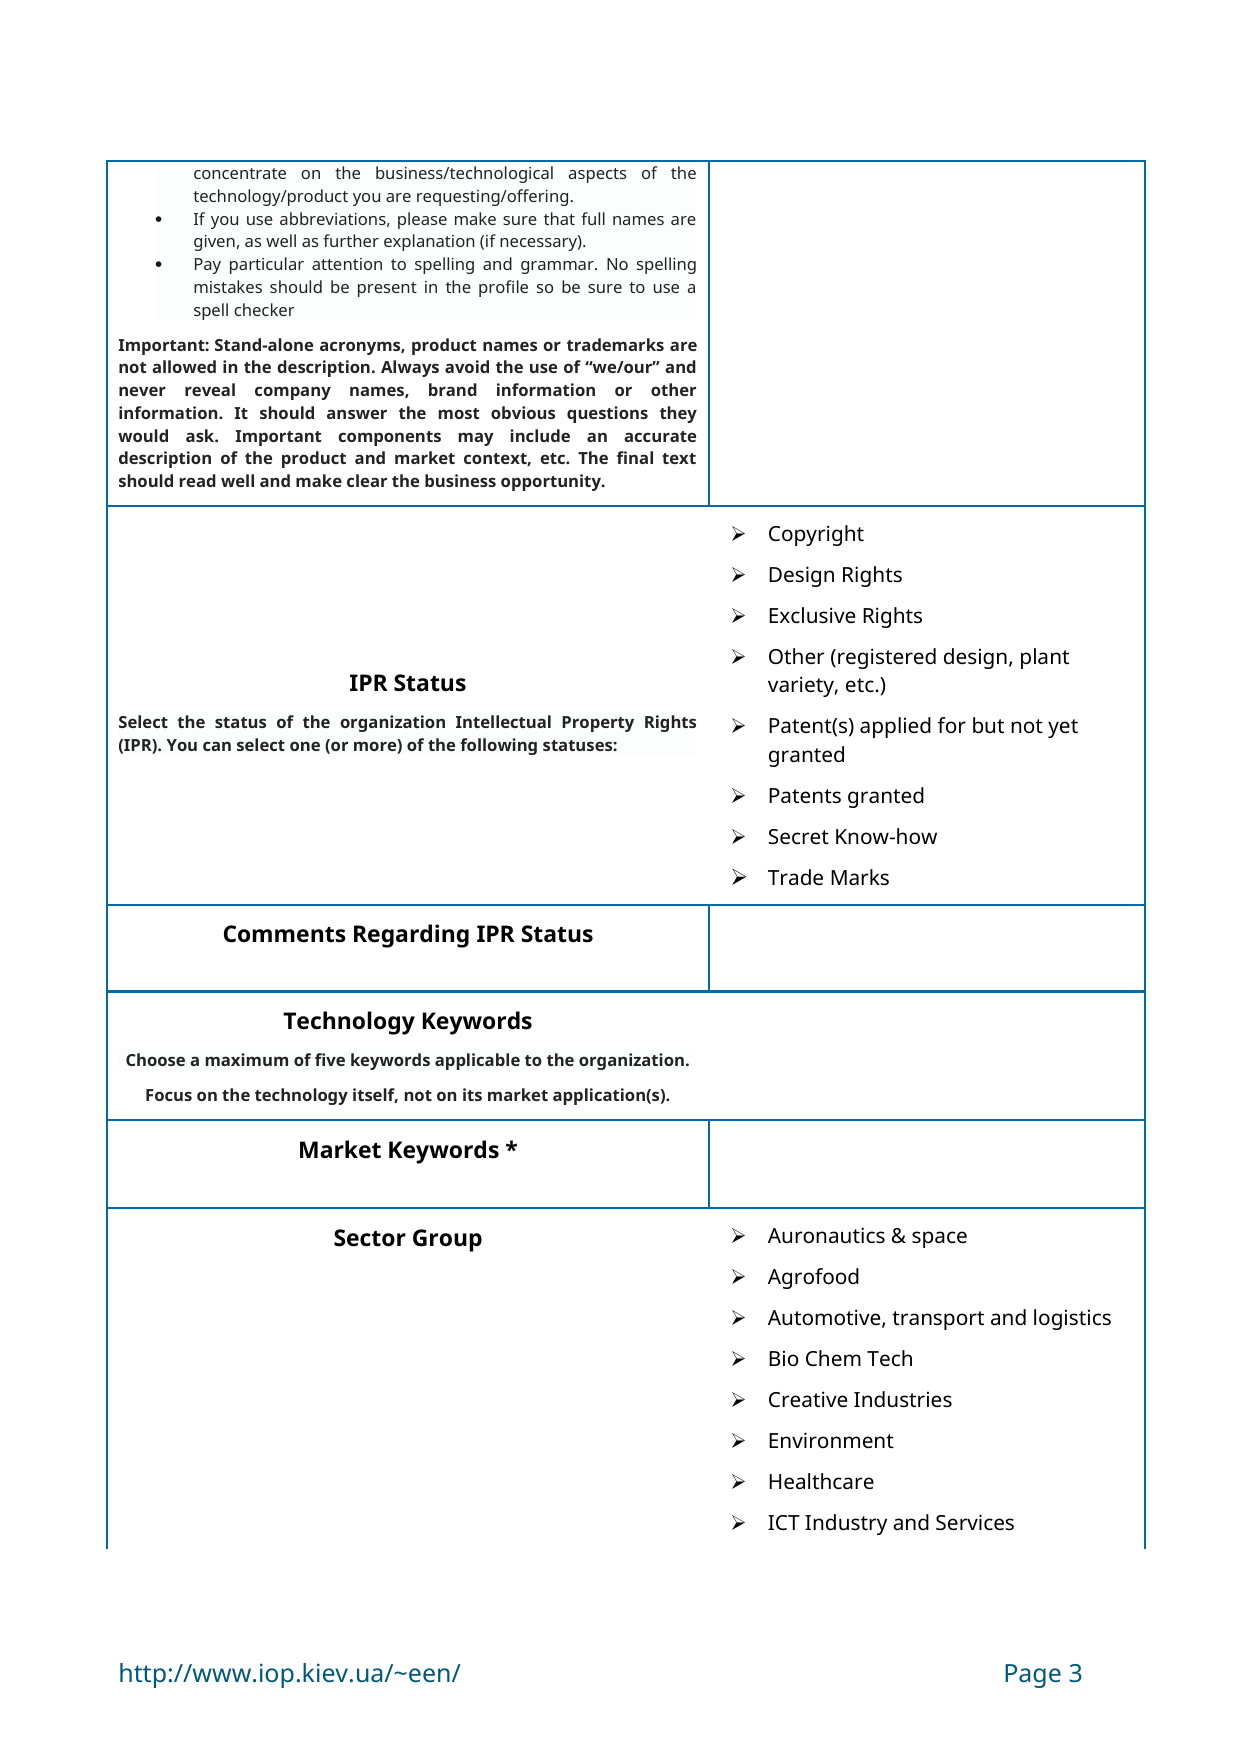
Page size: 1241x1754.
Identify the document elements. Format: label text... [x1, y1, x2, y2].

table_cell [710, 1121, 1144, 1207]
table_cell [710, 906, 1144, 990]
table_cell Sector Group [108, 1209, 709, 1549]
table_cell Comments Regarding IPR Status [108, 906, 708, 990]
table_cell Market Keywords * [108, 1121, 708, 1207]
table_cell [108, 162, 708, 505]
table_cell [709, 993, 1144, 1119]
table_cell Technology Keywords Choose a maximum of five keywords applicable to the organization. Focus on the technology itself, not on its market application(s). [108, 993, 709, 1119]
table_cell IPR Status Select the status of the organization Intellectual Property Rights (IPR). You can select one (or more) of the following statuses: [108, 507, 709, 904]
table_cell Copyright Design Rights Exclusive Rights Other (registered design, plant variety, etc.) Patent(s) applied for but not yet granted Patents granted Secret Know-how Trade Marks [709, 507, 1144, 904]
table_cell [710, 162, 1144, 505]
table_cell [709, 1209, 1144, 1549]
